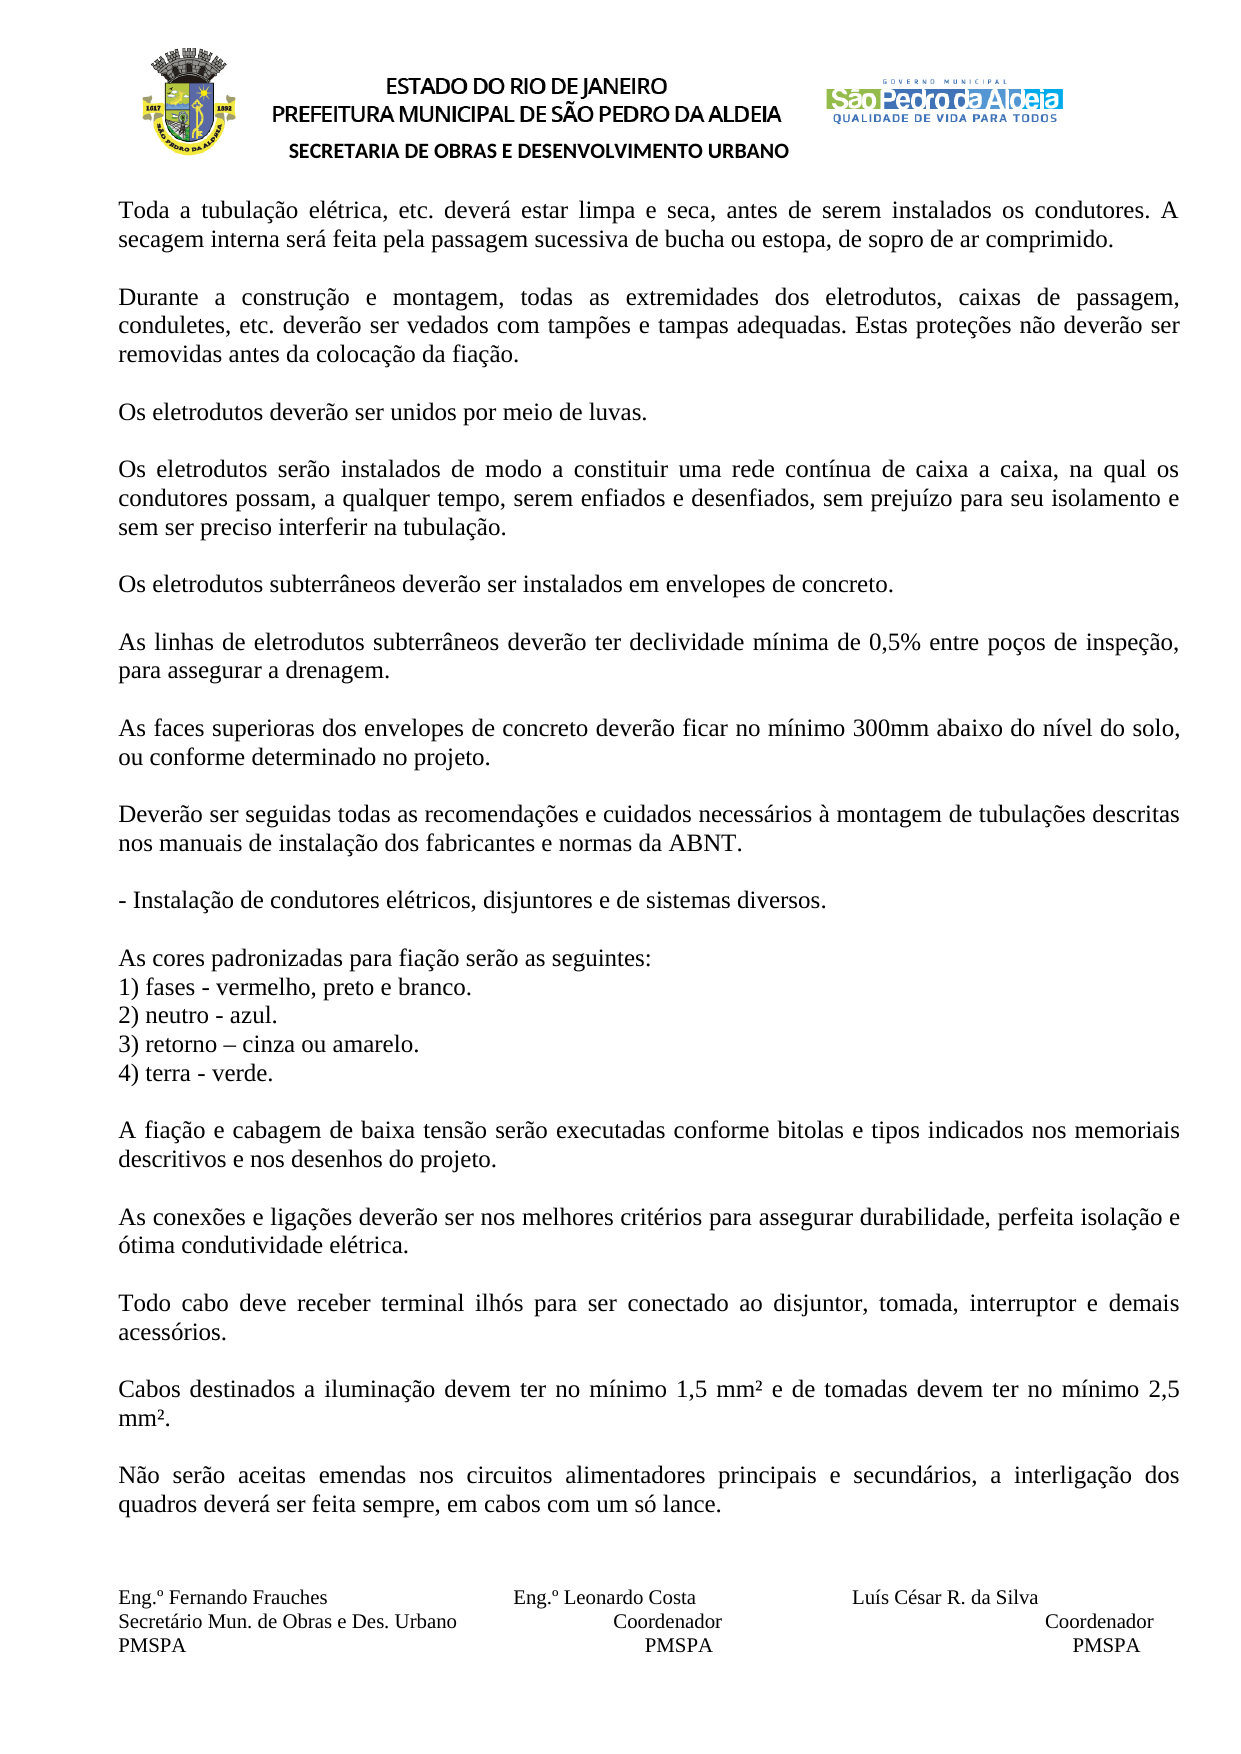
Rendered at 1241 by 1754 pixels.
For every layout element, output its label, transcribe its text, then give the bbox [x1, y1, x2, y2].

text As faces superioras dos envelopes de concreto deverão ficar no mínimo 300mm abaixo do nível do solo, ou conforme determinado no projeto. [118, 713, 1181, 770]
text As linhas de eletrodutos subterrâneos deverão ter declividade mínima de 0,5% entre poços de inspeção, para assegurar a drenagem. [118, 627, 1181, 684]
text As conexões e ligações deverão ser nos melhores critérios para assegurar durabilidade, perfeita isolação e ótima condutividade elétrica. [118, 1202, 1181, 1259]
text 2) neutro - azul. [118, 1000, 1181, 1029]
text Todo cabo deve receber terminal ilhós para ser conectado ao disjuntor, tomada, interruptor e demais acessórios. [118, 1288, 1181, 1345]
text Não serão aceitas emendas nos circuitos alimentadores principais e secundários, a interligação dos quadros deverá ser feita sempre, em cabos com um só lance. [118, 1460, 1181, 1518]
text Toda a tubulação elétrica, etc. deverá estar limpa e seca, antes de serem instalados os condutores. A secagem interna será feita pela passagem sucessiva de bucha ou estopa, de sopro de ar comprimido. [118, 195, 1181, 253]
text 1) fases - vermelho, preto e branco. [118, 972, 1181, 1000]
text Os eletrodutos subterrâneos deverão ser instalados em envelopes de concreto. [118, 569, 1181, 598]
picture [118, 31, 1087, 171]
text A fiação e cabagem de baixa tensão serão executadas conforme bitolas e tipos indicados nos memoriais descritivos e nos desenhos do projeto. [118, 1115, 1181, 1173]
text As cores padronizadas para fiação serão as seguintes: [118, 943, 1181, 972]
text Os eletrodutos deverão ser unidos por meio de luvas. [118, 397, 1181, 425]
text Durante a construção e montagem, todas as extremidades dos eletrodutos, caixas de passagem, conduletes, etc. deverão ser vedados com tampões e tampas adequadas. Estas proteções não deverão ser removidas antes da colocação da fiação. [118, 282, 1181, 368]
text Deverão ser seguidas todas as recomendações e cuidados necessários à montagem de tubulações descritas nos manuais de instalação dos fabricantes e normas da ABNT. [118, 799, 1181, 857]
text - Instalação de condutores elétricos, disjuntores e de sistemas diversos. [118, 885, 1181, 914]
text 3) retorno – cinza ou amarelo. [118, 1029, 1181, 1058]
text Os eletrodutos serão instalados de modo a constituir uma rede contínua de caixa a caixa, na qual os condutores possam, a qualquer tempo, serem enfiados e desenfiados, sem prejuízo para seu isolamento e sem ser preciso interferir na tubulação. [118, 454, 1181, 540]
text 4) terra - verde. [118, 1058, 1181, 1087]
text Cabos destinados a iluminação devem ter no mínimo 1,5 mm² e de tomadas devem ter no mínimo 2,5 mm². [118, 1374, 1181, 1432]
